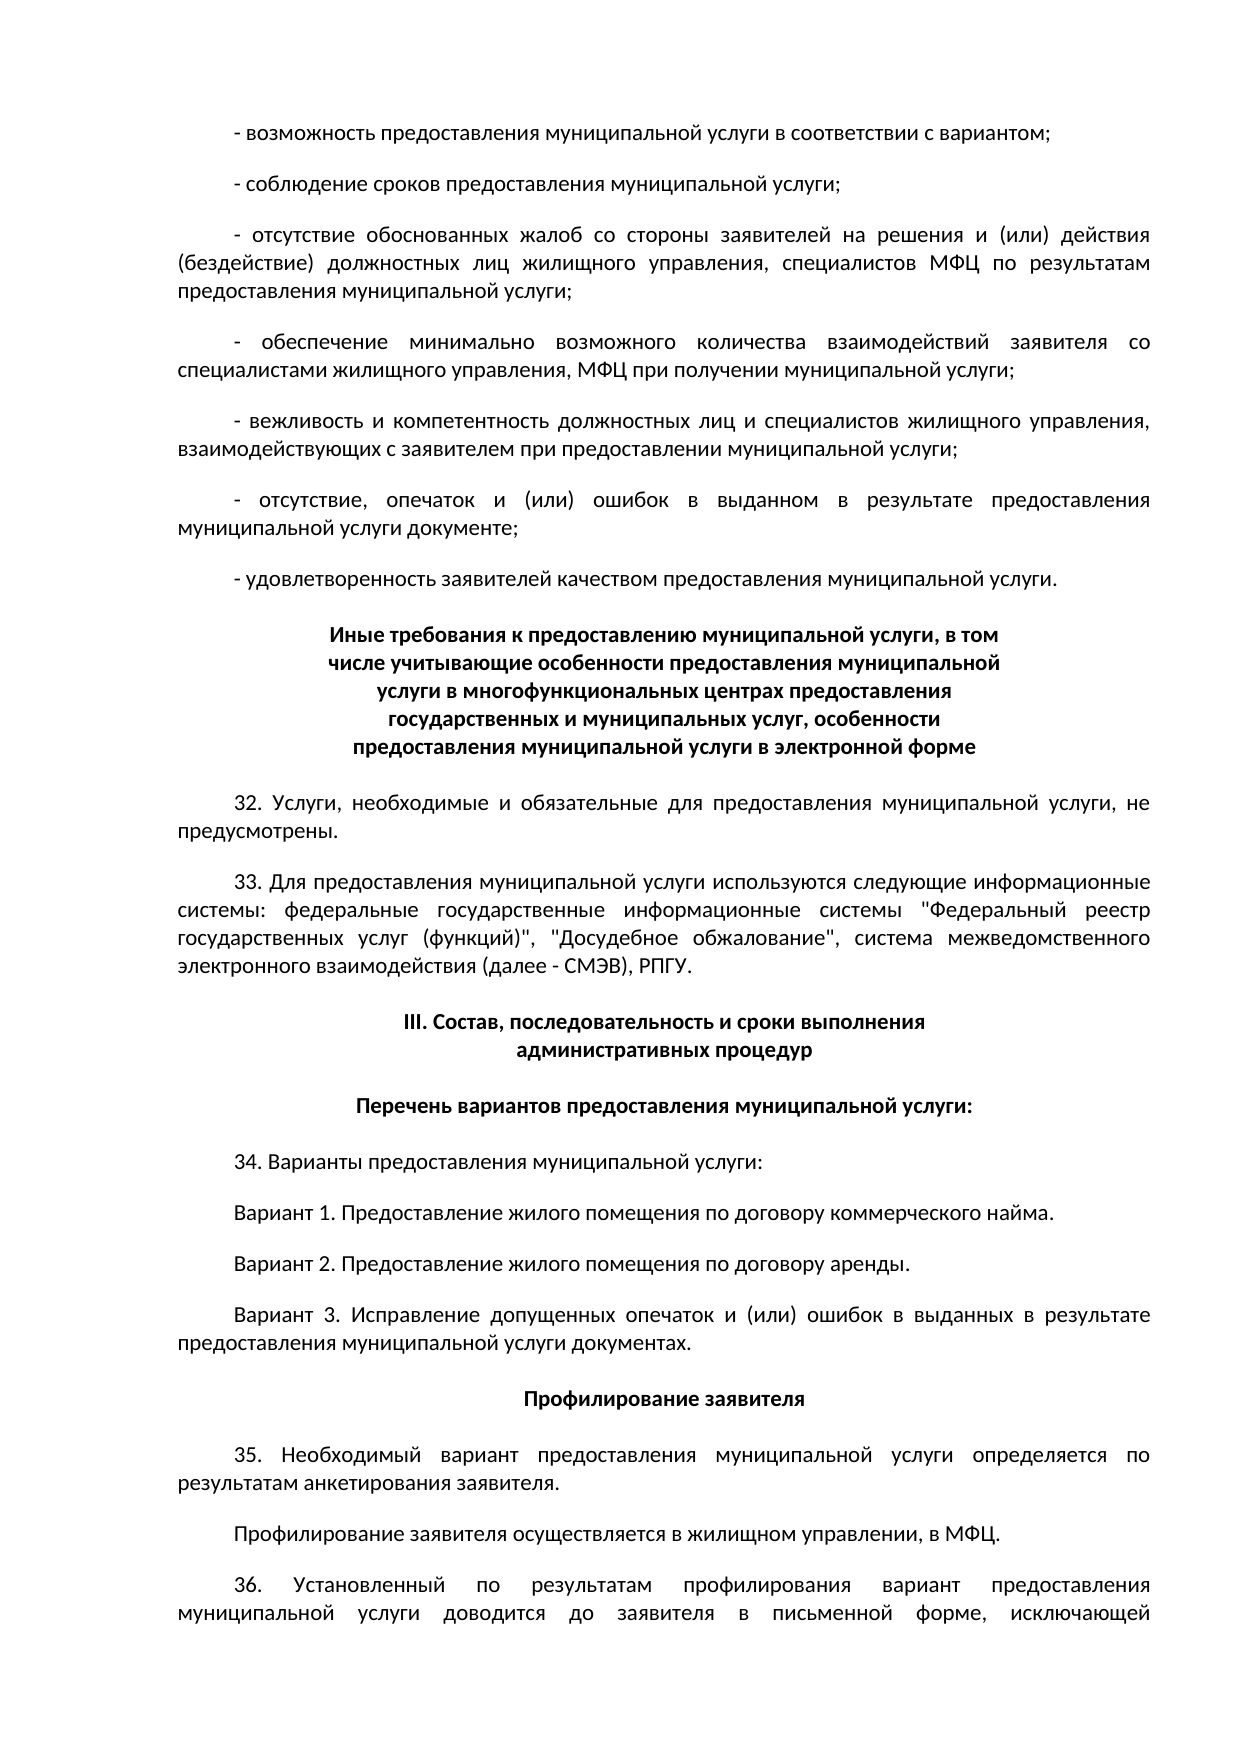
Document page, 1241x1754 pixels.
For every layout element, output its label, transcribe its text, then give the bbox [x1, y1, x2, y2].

title Профилирование заявителя [177, 1384, 1152, 1412]
text Вариант 2. Предоставление жилого помещения по договору аренды. [177, 1249, 1152, 1277]
text - вежливость и компетентность должностных лиц и специалистов жилищного управления, взаимодействующих с заявителем при предоставлении муниципальной услуги; [177, 406, 1152, 462]
title числе учитывающие особенности предоставления муниципальной [177, 648, 1152, 676]
text Профилирование заявителя осуществляется в жилищном управлении, в МФЦ. [177, 1519, 1152, 1547]
text - возможность предоставления муниципальной услуги в соответствии с вариантом; [177, 118, 1152, 146]
text Вариант 1. Предоставление жилого помещения по договору коммерческого найма. [177, 1198, 1152, 1226]
text - отсутствие обоснованных жалоб со стороны заявителей на решения и (или) действия (бездействие) должностных лиц жилищного управления, специалистов МФЦ по результатам предоставления муниципальной услуги; [177, 220, 1152, 304]
text 32. Услуги, необходимые и обязательные для предоставления муниципальной услуги, не предусмотрены. [177, 788, 1152, 844]
text - отсутствие, опечаток и (или) ошибок в выданном в результате предоставления муниципальной услуги документе; [177, 485, 1152, 541]
title предоставления муниципальной услуги в электронной форме [177, 732, 1152, 760]
text - соблюдение сроков предоставления муниципальной услуги; [177, 169, 1152, 197]
title государственных и муниципальных услуг, особенности [177, 704, 1152, 732]
text 34. Варианты предоставления муниципальной услуги: [177, 1147, 1152, 1175]
text - удовлетворенность заявителей качеством предоставления муниципальной услуги. [177, 564, 1152, 592]
title Иные требования к предоставлению муниципальной услуги, в том [177, 620, 1152, 648]
text Вариант 3. Исправление допущенных опечаток и (или) ошибок в выданных в результате предоставления муниципальной услуги документах. [177, 1300, 1152, 1356]
title III. Состав, последовательность и сроки выполнения [177, 1007, 1152, 1035]
text 35. Необходимый вариант предоставления муниципальной услуги определяется по результатам анкетирования заявителя. [177, 1440, 1152, 1496]
title Перечень вариантов предоставления муниципальной услуги: [177, 1091, 1152, 1119]
text 33. Для предоставления муниципальной услуги используются следующие информационные системы: федеральные государственные информационные системы "Федеральный реестр государственных услуг (функций)", "Досудебное обжалование", система межведомственного электронного взаимодействия (далее - СМЭВ), РПГУ. [177, 867, 1152, 979]
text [177, 1570, 1152, 1626]
title административных процедур [177, 1035, 1152, 1063]
title услуги в многофункциональных центрах предоставления [177, 676, 1152, 704]
text - обеспечение минимально возможного количества взаимодействий заявителя со специалистами жилищного управления, МФЦ при получении муниципальной услуги; [177, 327, 1152, 383]
